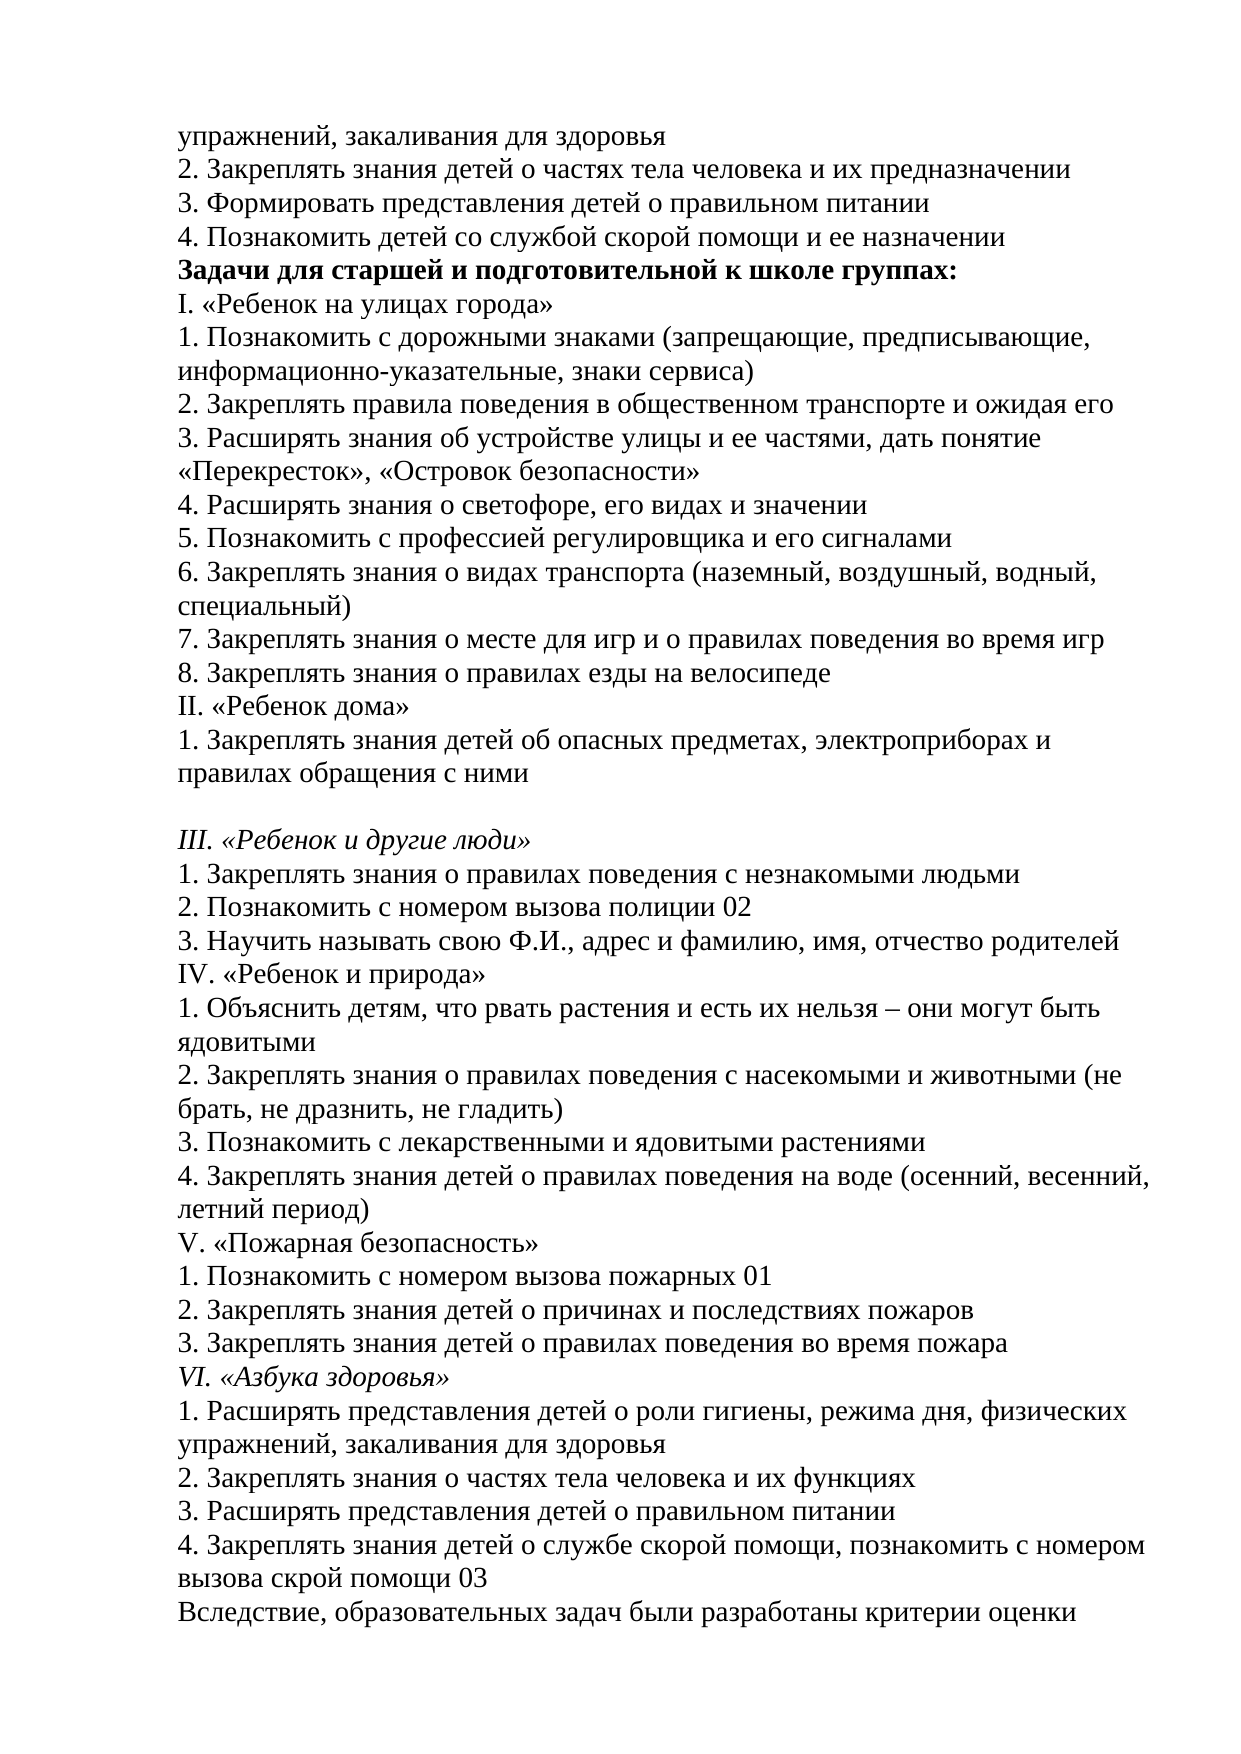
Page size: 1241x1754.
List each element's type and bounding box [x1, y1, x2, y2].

text [177, 118, 1152, 1627]
